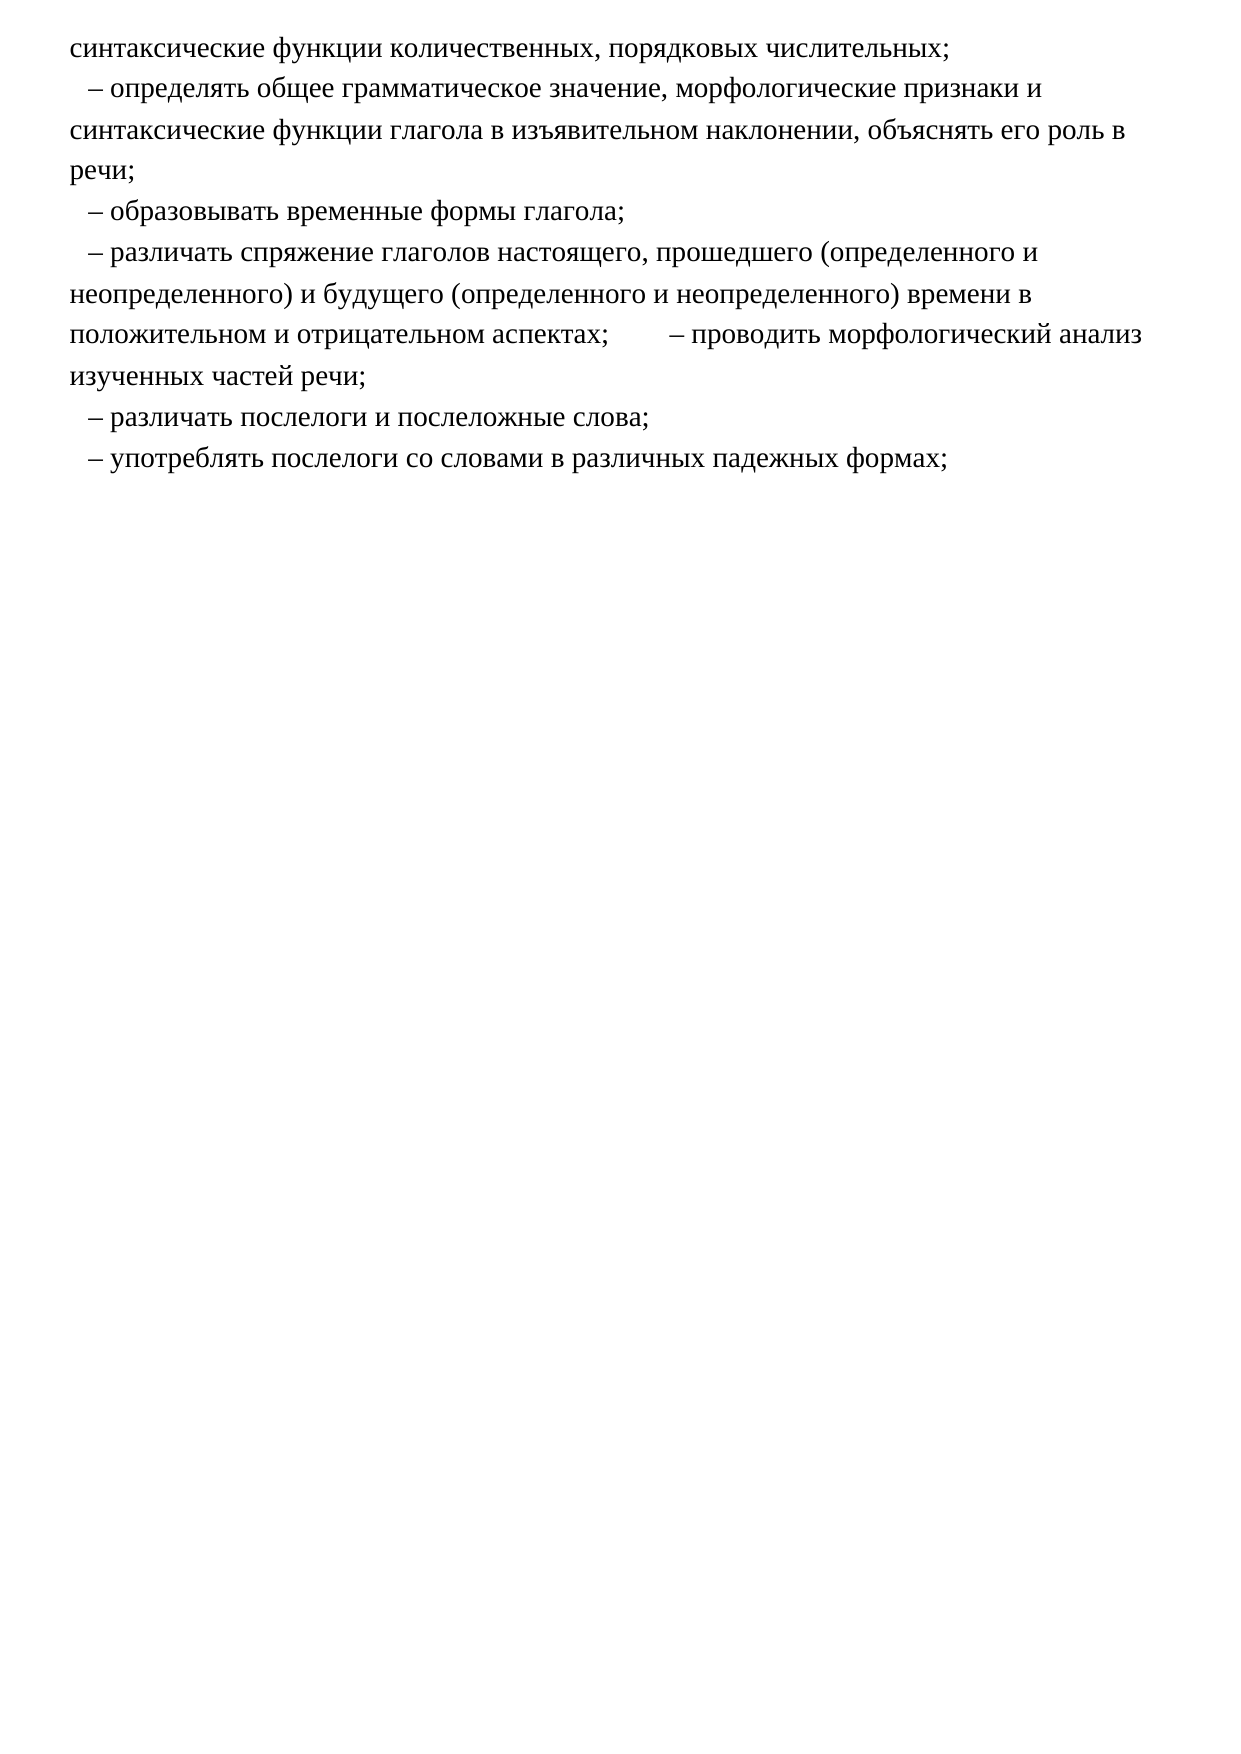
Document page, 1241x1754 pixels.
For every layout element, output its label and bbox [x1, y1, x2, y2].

text [69, 30, 1165, 475]
